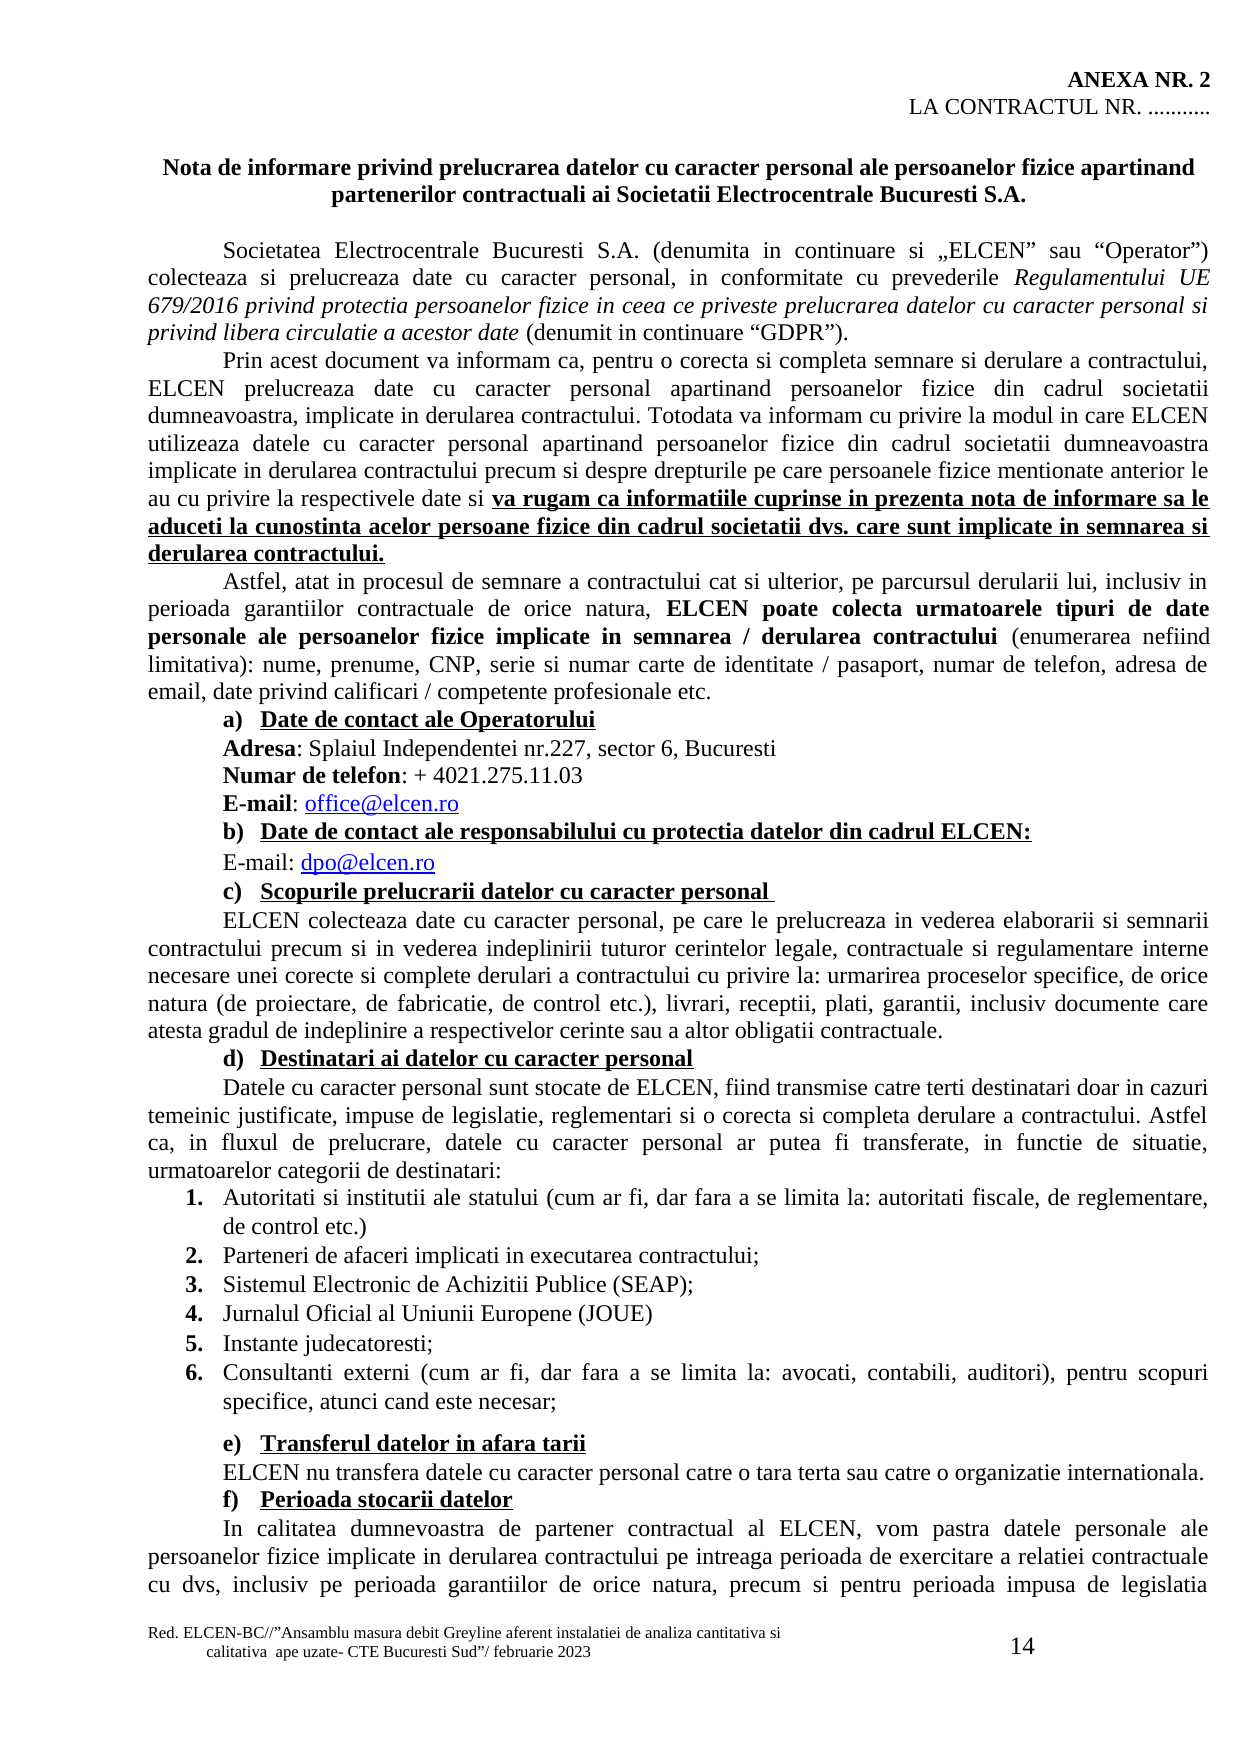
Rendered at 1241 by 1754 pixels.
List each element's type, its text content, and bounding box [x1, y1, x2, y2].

list Scopurile prelucrarii datelor cu caracter personal [223, 876, 1211, 905]
text E-mail: dpo@elcen.ro [148, 848, 1211, 876]
list Transferul datelor in afara tarii [223, 1429, 1211, 1456]
list Jurnalul Oficial al Uniunii Europene (JOUE) [185, 1299, 1211, 1327]
list Autoritati si institutii ale statului (cum ar fi, dar fara a se limita la: autoritati fiscale, de reglementare, de control etc.) [185, 1183, 1211, 1240]
text Prin acest document va informam ca, pentru o corecta si completa semnare si derulare a contractului, ELCEN prelucreaza date cu caracter personal apartinand persoanelor fizice din cadrul societatii dumneavoastra, implicate in derularea contractului. Totodata va informam cu privire la modul in care ELCEN utilizeaza datele cu caracter personal apartinand persoanelor fizice din cadrul societatii dumneavoastra implicate in derularea contractului precum si despre drepturile pe care persoanele fizice mentionate anterior le au cu privire la respectivele date si va rugam ca informatiile cuprinse in prezenta nota de informare sa le aduceti la cunostinta acelor persoane fizice din cadrul societatii dvs. care sunt implicate in semnarea si derularea contractului. [148, 346, 1211, 567]
list Destinatari ai datelor cu caracter personal [223, 1044, 1211, 1072]
list Instante judecatoresti; [185, 1329, 1211, 1356]
text ELCEN nu transfera datele cu caracter personal catre o tara terta sau catre o organizatie internationala. [148, 1458, 1211, 1485]
text ELCEN colecteaza date cu caracter personal, pe care le prelucreaza in vederea elaborarii si semnarii contractului precum si in vederea indeplinirii tuturor cerintelor legale, contractuale si regulamentare interne necesare unei corecte si complete derulari a contractului cu privire la: urmarirea proceselor specifice, de orice natura (de proiectare, de fabricatie, de control etc.), livrari, receptii, plati, garantii, inclusiv documente care atesta gradul de indeplinire a respectivelor cerinte sau a altor obligatii contractuale. [148, 906, 1211, 1044]
text LA CONTRACTUL NR. ........... [148, 93, 1211, 119]
list Date de contact ale Operatorului [223, 705, 1211, 732]
text Numar de telefon: + 4021.275.11.03 [148, 761, 1211, 789]
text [148, 1514, 1211, 1597]
text anexa nr. 2 [148, 67, 1211, 93]
list Perioada stocarii datelor [223, 1485, 1211, 1513]
text E-mail: office@elcen.ro [148, 789, 1211, 817]
list Sistemul Electronic de Achizitii Publice (SEAP); [185, 1270, 1211, 1298]
text Societatea Electrocentrale Bucuresti S.A. (denumita in continuare si „ELCEN” sau “Operator”) colecteaza si prelucreaza date cu caracter personal, in conformitate cu prevederile Regulamentului UE 679/2016 privind protectia persoanelor fizice in ceea ce priveste prelucrarea datelor cu caracter personal si privind libera circulatie a acestor date (denumit in continuare “GDPR”). [148, 236, 1211, 346]
list Date de contact ale responsabilului cu protectia datelor din cadrul ELCEN: [223, 817, 1240, 844]
text Nota de informare privind prelucrarea datelor cu caracter personal ale persoanelor fizice apartinand partenerilor contractuali ai Societatii Electrocentrale Bucuresti S.A. [148, 153, 1211, 208]
text Datele cu caracter personal sunt stocate de ELCEN, fiind transmise catre terti destinatari doar in cazuri temeinic justificate, impuse de legislatie, reglementari si o corecta si completa derulare a contractului. Astfel ca, in fluxul de prelucrare, datele cu caracter personal ar putea fi transferate, in functie de situatie, urmatoarelor categorii de destinatari: [148, 1073, 1211, 1183]
text Astfel, atat in procesul de semnare a contractului cat si ulterior, pe parcursul derularii lui, inclusiv in perioada garantiilor contractuale de orice natura, ELCEN poate colecta urmatoarele tipuri de date personale ale persoanelor fizice implicate in semnarea / derularea contractului (enumerarea nefiind limitativa): nume, prenume, CNP, serie si numar carte de identitate / pasaport, numar de telefon, adresa de email, date privind calificari / competente profesionale etc. [148, 567, 1211, 705]
list Parteneri de afaceri implicati in executarea contractului; [185, 1241, 1211, 1269]
text Adresa: Splaiul Independentei nr.227, sector 6, Bucuresti [148, 734, 1211, 761]
list Consultanti externi (cum ar fi, dar fara a se limita la: avocati, contabili, auditori), pentru scopuri specifice, atunci cand este necesar; [185, 1358, 1211, 1414]
